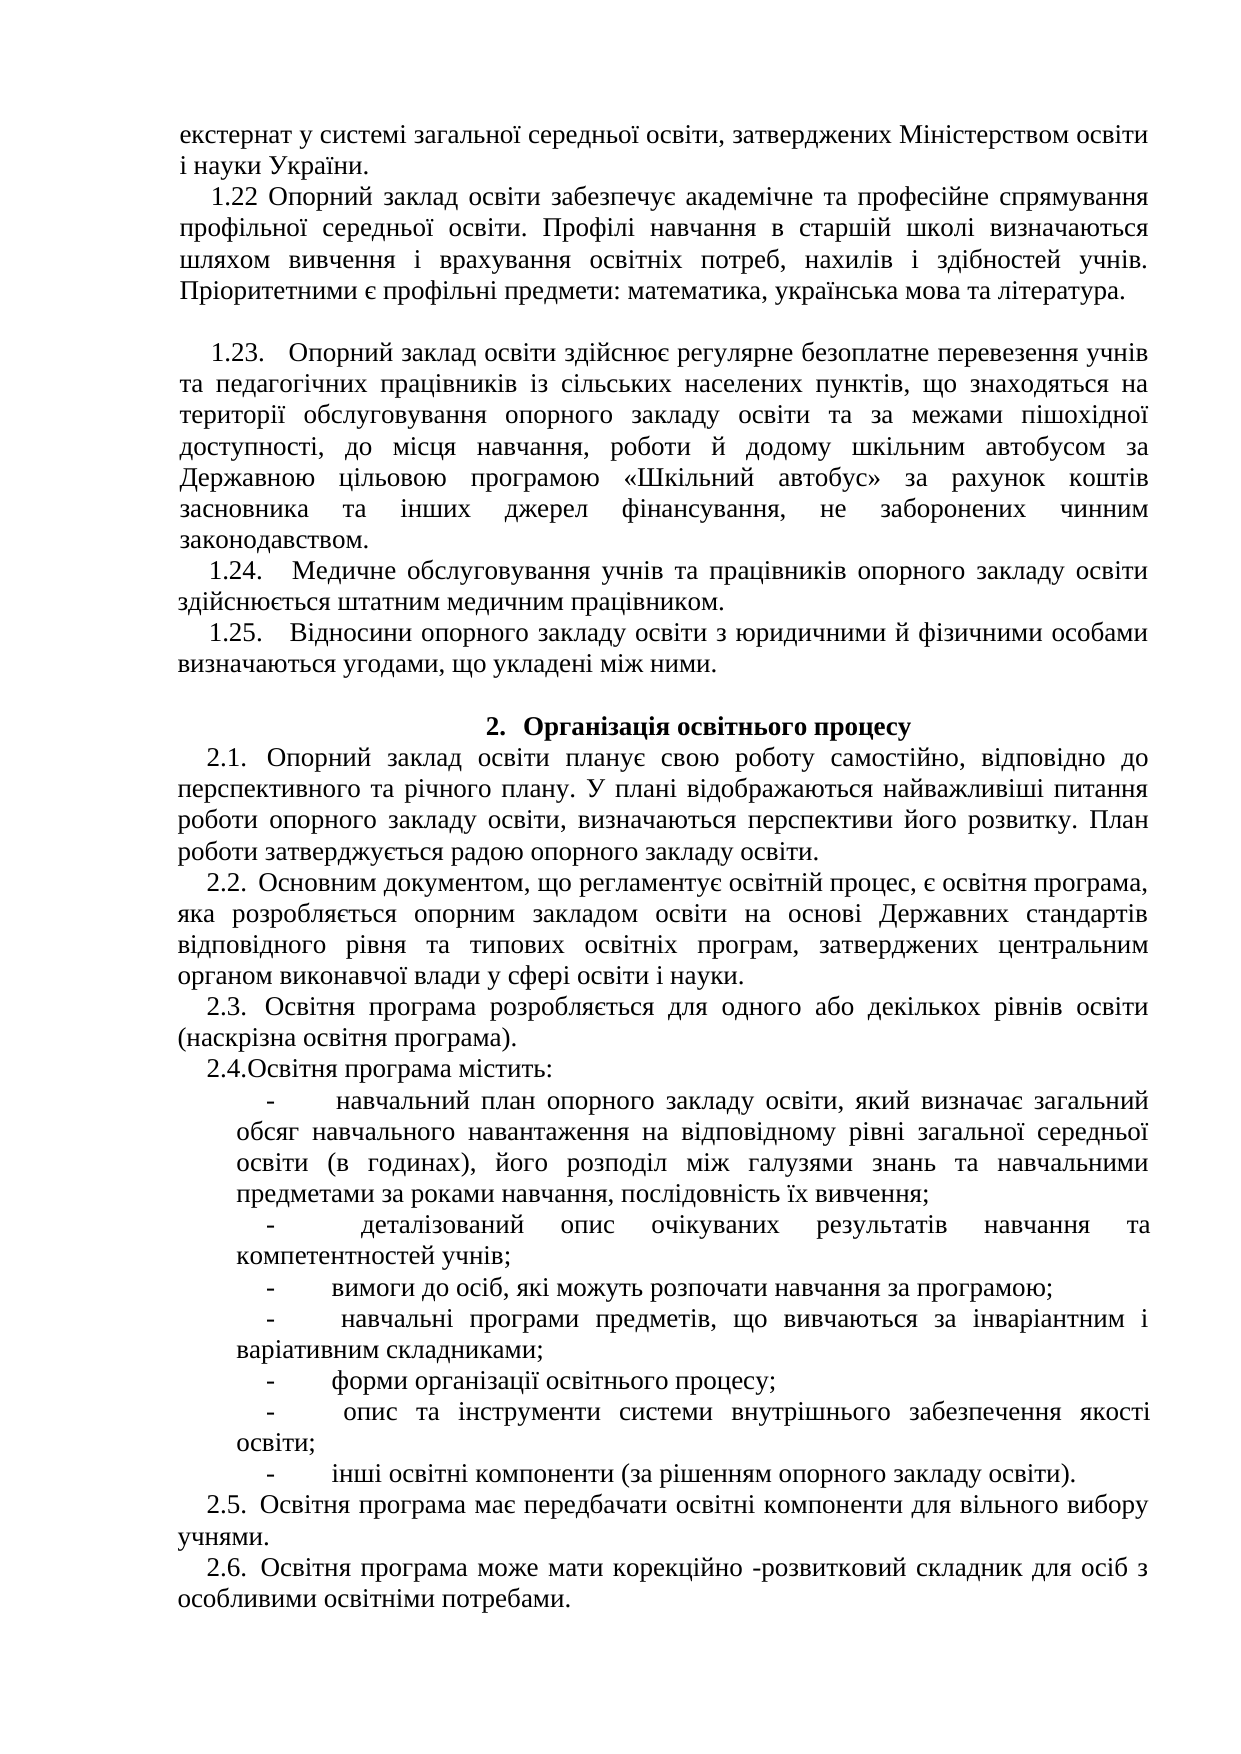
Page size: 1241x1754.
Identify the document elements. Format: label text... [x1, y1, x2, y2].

list Основним документом, що регламентує освітній процес, є освітня програма, яка розробляється опорним закладом освіти на основі Державних стандартів відповідного рівня та типових освітніх програм, затверджених центральним органом виконавчої влади у сфері освіти і науки. [177, 866, 1149, 990]
list вимоги до осіб, які можуть розпочати навчання за програмою; [236, 1271, 1152, 1302]
list Організація освітнього процесу [486, 710, 1152, 741]
list Освітня програма розробляється для одного або декількох рівнів освіти (наскрізна освітня програма). [177, 990, 1149, 1053]
list навчальні програми предметів, що вивчаються за інваріантним і варіативним складниками; [236, 1302, 1149, 1364]
list Освітня програма може мати корекційно -розвитковий складник для осіб з особливими освітніми потребами. [177, 1551, 1149, 1613]
text 2.4.Освітня програма містить: [177, 1053, 1152, 1084]
list Опорний заклад освіти здійснює регулярне безоплатне перевезення учнів та педагогічних працівників із сільських населених пунктів, що знаходяться на території обслуговування опорного закладу освіти та за межами пішохідної доступності, до місця навчання, роботи й додому шкільним автобусом за Державною цільовою програмою «Шкільний автобус» за рахунок коштів засновника та інших джерел фінансування, не заборонених чинним законодавством. [179, 336, 1149, 554]
text 1.22 Опорний заклад освіти забезпечує академічне та професійне спрямування профільної середньої освіти. Профілі навчання в старшій школі визначаються шляхом вивчення і врахування освітніх потреб, нахилів і здібностей учнів. Пріоритетними є профільні предмети: математика, українська мова та література. [179, 180, 1149, 305]
list опис та інструменти системи внутрішнього забезпечення якості освіти; [236, 1395, 1152, 1457]
list Опорний заклад освіти планує свою роботу самостійно, відповідно до перспективного та річного плану. У плані відображаються найважливіші питання роботи опорного закладу освіти, визначаються перспективи його розвитку. План роботи затверджується радою опорного закладу освіти. [177, 741, 1149, 866]
list інші освітні компоненти (за рішенням опорного закладу освіти). [236, 1457, 1152, 1489]
list Медичне обслуговування учнів та працівників опорного закладу освіти здійснюється штатним медичним працівником. [177, 554, 1149, 616]
list Відносини опорного закладу освіти з юридичними й фізичними особами визначаються угодами, що укладені між ними. [177, 616, 1149, 679]
list Освітня програма має передбачати освітні компоненти для вільного вибору учнями. [177, 1489, 1149, 1551]
list навчальний план опорного закладу освіти, який визначає загальний обсяг навчального навантаження на відповідному рівні загальної середньої освіти (в годинах), його розподіл між галузями знань та навчальними предметами за роками навчання, послідовність їх вивчення; [236, 1084, 1149, 1208]
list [179, 118, 1149, 180]
list форми організації освітнього процесу; [236, 1364, 1152, 1395]
list деталізований опис очікуваних результатів навчання та компетентностей учнів; [236, 1208, 1152, 1271]
